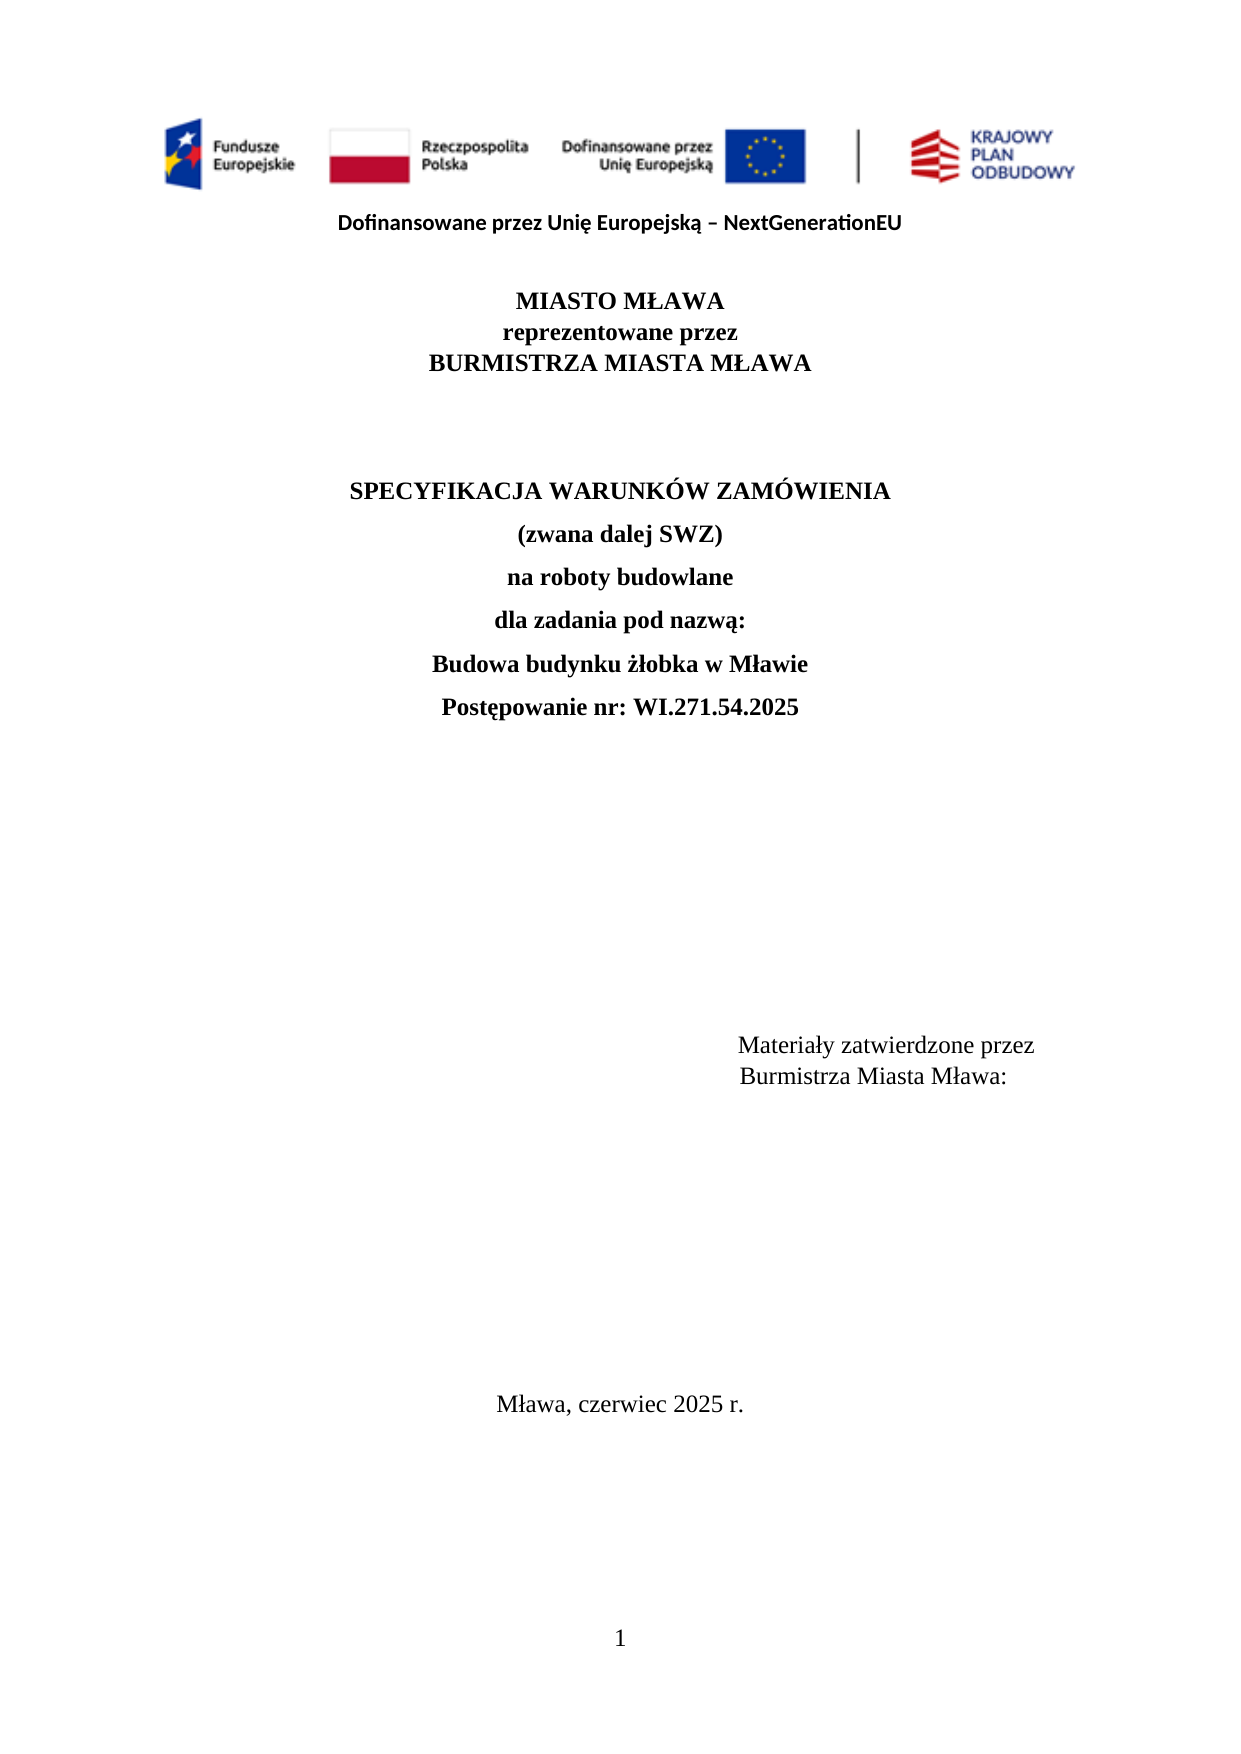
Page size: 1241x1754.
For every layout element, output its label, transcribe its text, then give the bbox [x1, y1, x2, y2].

text Materiały zatwierdzone przez Burmistrza Miasta Mława: [664, 1030, 1093, 1090]
text BURMISTRZA MIASTA MŁAWA [148, 348, 1093, 377]
text reprezentowane przez [148, 317, 1093, 346]
text Postępowanie nr: WI.271.54.2025 [148, 692, 1093, 721]
text dla zadania pod nazwą: [148, 605, 1093, 634]
text Mława, czerwiec 2025 r. [148, 1389, 1093, 1417]
picture [147, 101, 1093, 208]
text SPECYFIKACJA WARUNKÓW ZAMÓWIENIA [148, 476, 1093, 505]
text Budowa budynku żłobka w Mławie [148, 649, 1093, 678]
text MIASTO MŁAWA [148, 286, 1093, 314]
text na roboty budowlane [148, 562, 1093, 591]
text (zwana dalej SWZ) [148, 519, 1093, 548]
